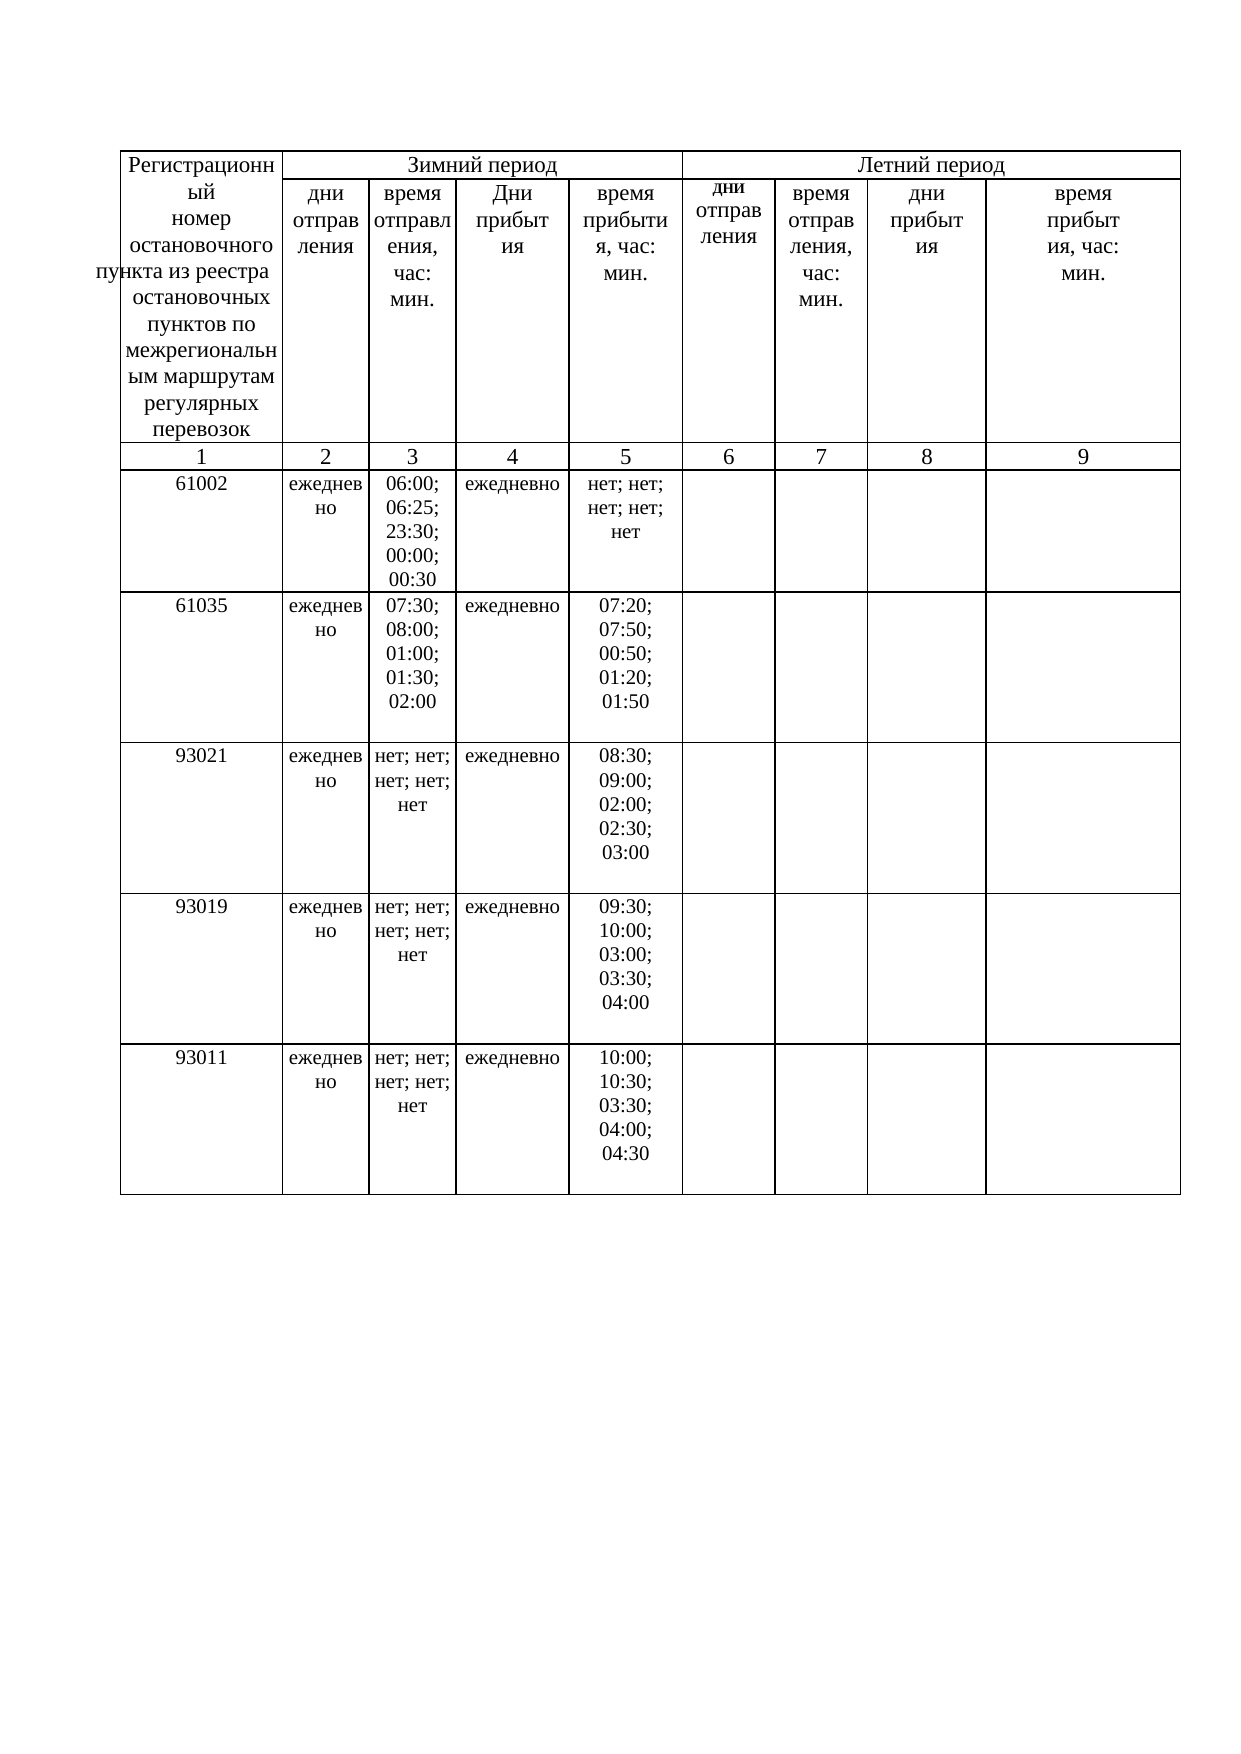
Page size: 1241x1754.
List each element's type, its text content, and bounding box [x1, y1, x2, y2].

table_cell [987, 743, 1180, 892]
table_cell [868, 471, 985, 591]
table_cell ежедневно [283, 471, 368, 591]
table_cell ежедневно [283, 743, 368, 892]
table_cell [776, 743, 867, 892]
table_cell время отправ ления, час: мин. [776, 180, 867, 441]
table_header Летний период [683, 152, 1180, 178]
table_cell 10:00; 10:30; 03:30; 04:00; 04:30 [570, 1045, 682, 1194]
table_cell 93011 [121, 1045, 282, 1194]
table_header Зимний период [283, 152, 682, 178]
table_cell ежедневно [283, 894, 368, 1043]
table_cell нет; нет; нет; нет; нет [370, 743, 455, 892]
table_cell 4 [457, 443, 568, 469]
table_cell 9 [987, 443, 1180, 469]
table_cell 7 [776, 443, 867, 469]
table_cell [776, 593, 867, 742]
table_cell [987, 1045, 1180, 1194]
table_cell [683, 471, 774, 591]
table_cell 07:30; 08:00; 01:00; 01:30; 02:00 [370, 593, 455, 742]
table_cell нет; нет; нет; нет; нет [370, 1045, 455, 1194]
table_cell 06:00; 06:25; 23:30; 00:00; 00:30 [370, 471, 455, 591]
table_cell 5 [570, 443, 682, 469]
table_cell ежедневно [457, 593, 568, 742]
table_cell 1 [121, 443, 282, 469]
table_cell [776, 1045, 867, 1194]
table_cell ежедневно [283, 1045, 368, 1194]
table_cell 61002 [121, 471, 282, 591]
table_cell Дни прибыт ия [457, 180, 568, 441]
table_cell [776, 471, 867, 591]
table_cell 08:30; 09:00; 02:00; 02:30; 03:00 [570, 743, 682, 892]
table_cell [868, 743, 985, 892]
table_cell ежедневно [457, 743, 568, 892]
table_cell [868, 593, 985, 742]
table_cell [987, 471, 1180, 591]
table_cell [683, 1045, 774, 1194]
table_cell дни прибыт ия [868, 180, 985, 441]
table_cell ДНИ отправ ления [683, 180, 774, 441]
table_cell нет; нет; нет; нет; нет [570, 471, 682, 591]
table_cell дни отправ ления [283, 180, 368, 441]
table_cell 93019 [121, 894, 282, 1043]
table_cell 61035 [121, 593, 282, 742]
table_cell время прибыт ия, час: мин. [987, 180, 1180, 441]
table_cell [683, 593, 774, 742]
table_cell 6 [683, 443, 774, 469]
table_cell ежедневно [283, 593, 368, 742]
table_cell [868, 1045, 985, 1194]
table_cell нет; нет; нет; нет; нет [370, 894, 455, 1043]
table_cell [868, 894, 985, 1043]
table_cell [683, 743, 774, 892]
table_cell [987, 894, 1180, 1043]
table_cell 8 [868, 443, 985, 469]
table_cell 07:20; 07:50; 00:50; 01:20; 01:50 [570, 593, 682, 742]
table_cell 09:30; 10:00; 03:00; 03:30; 04:00 [570, 894, 682, 1043]
table_cell [683, 894, 774, 1043]
table_cell время отправл ения, час: мин. [370, 180, 455, 441]
table_cell 3 [370, 443, 455, 469]
table_header Регистрационный номер остановочного пункта из реестра остановочных пунктов по межрегиональным маршрутам регулярных перевозок [121, 152, 282, 441]
table_cell [776, 894, 867, 1043]
table_cell 93021 [121, 743, 282, 892]
table_cell время прибыти я, час: мин. [570, 180, 682, 441]
table_cell ежедневно [457, 894, 568, 1043]
table_cell ежедневно [457, 471, 568, 591]
table_cell ежедневно [457, 1045, 568, 1194]
table_cell 2 [283, 443, 368, 469]
table_cell [987, 593, 1180, 742]
